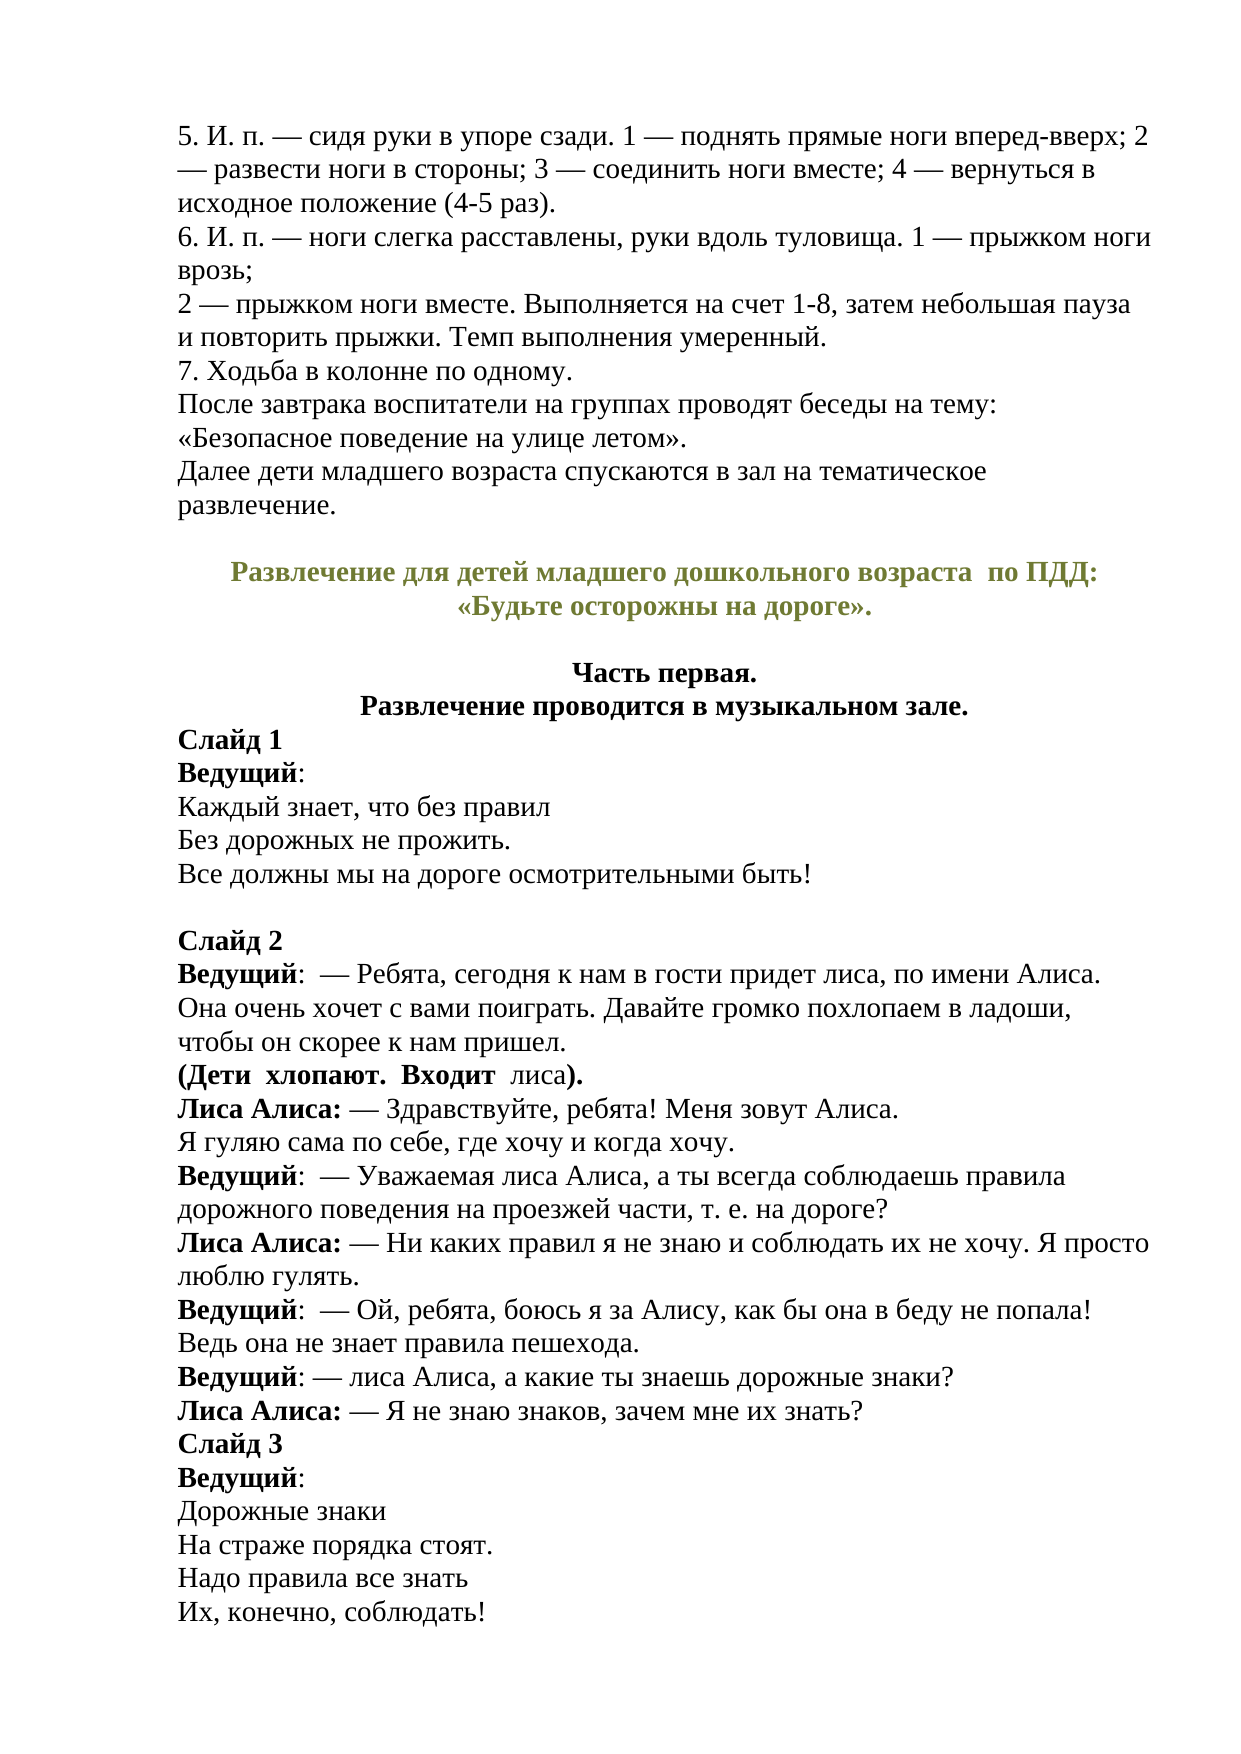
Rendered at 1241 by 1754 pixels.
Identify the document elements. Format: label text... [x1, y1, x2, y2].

text Ведущий: — Ребята, сегодня к нам в гости придет лиса, по имени Алиса. [177, 957, 1152, 990]
text Лиса Алиса: — Ни каких правил я не знаю и соблюдать их не хочу. Я просто люблю гулять. [177, 1225, 1152, 1292]
text Далее дети младшего возраста спускаются в зал на тематическое развлечение. [177, 453, 1152, 521]
text Ведущий: — Ой, ребята, боюсь я за Алису, как бы она в беду не попала! Ведь она не знает правила пешехода. [177, 1292, 1152, 1359]
text На страже порядка стоят. [177, 1527, 1152, 1560]
text Развлечение для детей младшего дошкольного возраста по ПДД: «Будьте осторожны на дороге». [177, 554, 1152, 621]
text Часть первая. [177, 655, 1152, 688]
text 2 — прыжком ноги вместе. Выполняется на счет 1-8, затем небольшая пауза и повторить прыжки. Темп выполнения умеренный. [177, 286, 1152, 353]
text Я гуляю сама по себе, где хочу и когда хочу. [177, 1124, 1152, 1158]
text Она очень хочет с вами поиграть. Давайте громко похлопаем в ладоши, чтобы он скорее к нам пришел. [177, 990, 1152, 1057]
text 5. И. п. — сидя руки в упоре сзади. 1 — поднять прямые ноги вперед-вверх; 2 — развести ноги в стороны; 3 — соединить ноги вместе; 4 — вернуться в исходное положение (4-5 раз). [177, 118, 1152, 219]
text Развлечение проводится в музыкальном зале. [177, 688, 1152, 722]
text Их, конечно, соблюдать! [177, 1594, 1152, 1627]
text Лиса Алиса: — Здравствуйте, ребята! Меня зовут Алиса. [177, 1091, 1152, 1124]
text Лиса Алиса: — Я не знаю знаков, зачем мне их знать? [177, 1393, 1152, 1426]
text Слайд 2 [177, 923, 1152, 957]
text Ведущий: — лиса Алиса, а какие ты знаешь дорожные знаки? [177, 1359, 1152, 1393]
text Ведущий: [177, 1460, 1152, 1493]
text Без дорожных не прожить. [177, 822, 1152, 856]
text 6. И. п. — ноги слегка расставлены, руки вдоль туловища. 1 — прыжком ноги врозь; [177, 219, 1152, 286]
text Слайд 3 [177, 1426, 1152, 1460]
text Слайд 1 [177, 722, 1152, 755]
text Дорожные знаки [177, 1493, 1152, 1527]
text (Дети хлопают. Входит лиса). [177, 1057, 1152, 1091]
text Каждый знает, что без правил [177, 789, 1152, 822]
text Ведущий: [177, 755, 1152, 789]
text 7. Ходьба в колонне по одному. [177, 353, 1152, 386]
text Надо правила все знать [177, 1560, 1152, 1594]
text После завтрака воспитатели на группах проводят беседы на тему: «Безопасное поведение на улице летом». [177, 386, 1152, 453]
text Все должны мы на дороге осмотрительными быть! [177, 856, 1152, 889]
text Ведущий: — Уважаемая лиса Алиса, а ты всегда соблюдаешь правила дорожного поведения на проезжей части, т. е. на дороге? [177, 1158, 1152, 1225]
